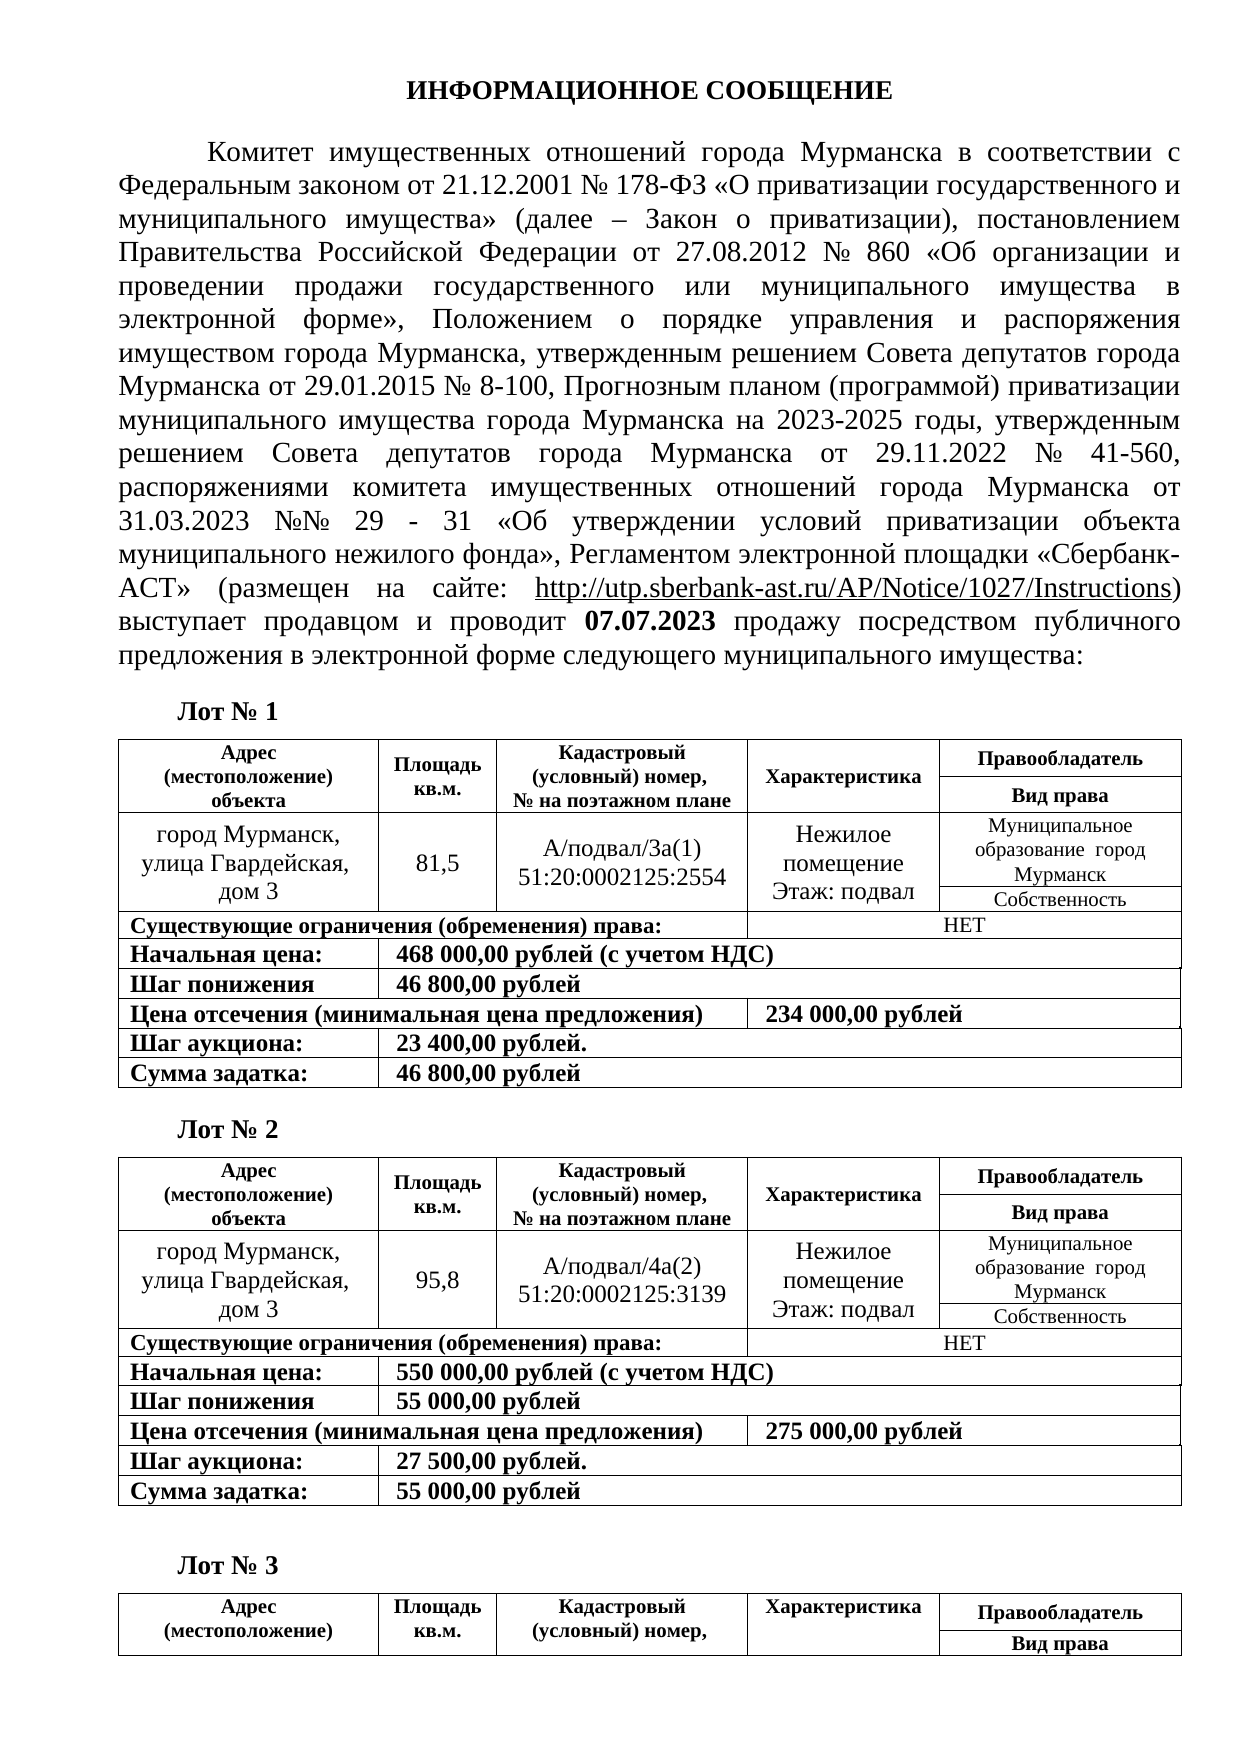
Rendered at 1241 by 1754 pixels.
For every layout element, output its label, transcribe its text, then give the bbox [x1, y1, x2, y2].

table_cell НЕТ [748, 912, 1181, 938]
text Комитет имущественных отношений города Мурманска в соответствии с Федеральным законом от № 178-ФЗ «О приватизации государственного и муниципального имущества» (далее – Закон о приватизации), постановлением Правительства Российской Федерации от № 860 «Об организации и проведении продажи государственного или муниципального имущества в электронной форме», Положением о порядке управления и распоряжения имуществом города Мурманска, утвержденным решением Совета депутатов города Мурманска от 29.01.2015 № 8-100, Прогнозным планом (программой) приватизации муниципального имущества города Мурманска на 2023-2025 годы, утвержденным решением Совета депутатов города Мурманска от 29.11.2022 № 41-560, распоряжениями комитета имущественных отношений города Мурманска от 31.03.2023 №№ 29 - 31 «Об утверждении условий приватизации объекта муниципального нежилого фонда», Регламентом электронной площадки «Сбербанк-АСТ» (размещен на сайте: http://utp.sberbank-ast.ru/AP/Notice/1027/Instructions) выступает продавцом и проводит 07.07.2023 продажу посредством публичного предложения в электронной форме следующего муниципального имущества: [118, 134, 1181, 670]
table_cell Шаг аукциона: [119, 1029, 378, 1057]
table_cell город Мурманск, улица Гвардейская, дом 3 [119, 813, 378, 911]
table_header Кадастровый (условный) номер, № на поэтажном плане [497, 1594, 747, 1655]
table_header Правообладатель [940, 740, 1181, 776]
table_header Площадь кв.м. [379, 1158, 496, 1230]
table_header Кадастровый (условный) номер, № на поэтажном плане [497, 1158, 747, 1230]
table_cell 95,8 [379, 1231, 496, 1328]
table_cell Цена отсечения (минимальная цена предложения) [119, 999, 747, 1027]
table_cell 27 500,00 рублей. [379, 1446, 1181, 1475]
text Лот № 1 [118, 695, 1181, 727]
table_cell город Мурманск, улица Гвардейская, дом 3 [119, 1231, 378, 1328]
table_cell Шаг аукциона: [119, 1446, 378, 1475]
table_cell 23 400,00 рублей. [379, 1029, 1181, 1057]
table_cell Нежилое помещение Этаж: подвал [748, 1231, 939, 1328]
table_cell 550 000,00 рублей (с учетом НДС) [379, 1357, 1181, 1385]
table_cell Шаг понижения [119, 969, 378, 998]
table_cell 468 000,00 рублей (с учетом НДС) [379, 939, 1181, 968]
table_cell 55 000,00 рублей [379, 1386, 1180, 1415]
table_cell 46 800,00 рублей [379, 1058, 1181, 1087]
table_cell Собственность [940, 887, 1181, 911]
table_cell Вид права [940, 1195, 1181, 1230]
table_cell Шаг понижения [119, 1386, 378, 1415]
table_cell Вид права [940, 1631, 1181, 1655]
table_cell Существующие ограничения (обременения) права: [119, 1329, 747, 1356]
table_cell 275 000,00 рублей [748, 1416, 1180, 1445]
table_cell Сумма задатка: [119, 1476, 378, 1504]
table_cell НЕТ [748, 1329, 1181, 1356]
table_header Адрес (местоположение) объекта [119, 740, 378, 812]
table_cell 55 000,00 рублей [379, 1476, 1181, 1504]
text ИНФОРМАЦИОННОЕ СООБЩЕНИЕ [118, 74, 1181, 105]
text Лот № 2 [118, 1113, 1181, 1144]
table_header Кадастровый (условный) номер, № на поэтажном плане [497, 740, 747, 812]
table_header Характеристика [748, 740, 939, 812]
table_header Площадь кв.м. [379, 1594, 496, 1655]
table_cell Вид права [940, 777, 1181, 812]
table_header Адрес (местоположение) объекта [119, 1158, 378, 1230]
table_header Правообладатель [940, 1158, 1181, 1194]
table_header Площадь кв.м. [379, 740, 496, 812]
table_cell А/подвал/4а(2) 51:20:0002125:3139 [497, 1231, 747, 1328]
table_header Правообладатель [940, 1594, 1181, 1630]
table_cell 46 800,00 рублей [379, 969, 1180, 998]
table_cell Существующие ограничения (обременения) права: [119, 912, 747, 938]
table_cell 234 000,00 рублей [748, 999, 1180, 1027]
table_cell 81,5 [379, 813, 496, 911]
table_cell Цена отсечения (минимальная цена предложения) [119, 1416, 747, 1445]
table_cell Муниципальное образование город Мурманск [940, 813, 1181, 886]
table_cell Начальная цена: [119, 939, 378, 968]
table_cell Начальная цена: [119, 1357, 378, 1385]
table_cell Собственность [940, 1304, 1181, 1328]
table_cell Муниципальное образование город Мурманск [940, 1231, 1181, 1303]
table_cell Нежилое помещение Этаж: подвал [748, 813, 939, 911]
table_header Характеристика [748, 1158, 939, 1230]
table_cell А/подвал/3а(1) 51:20:0002125:2554 [497, 813, 747, 911]
table_header Адрес (местоположение) объекта [119, 1594, 378, 1655]
table_header Характеристика [748, 1594, 939, 1655]
text Лот № 3 [118, 1549, 1181, 1580]
table_cell Сумма задатка: [119, 1058, 378, 1087]
